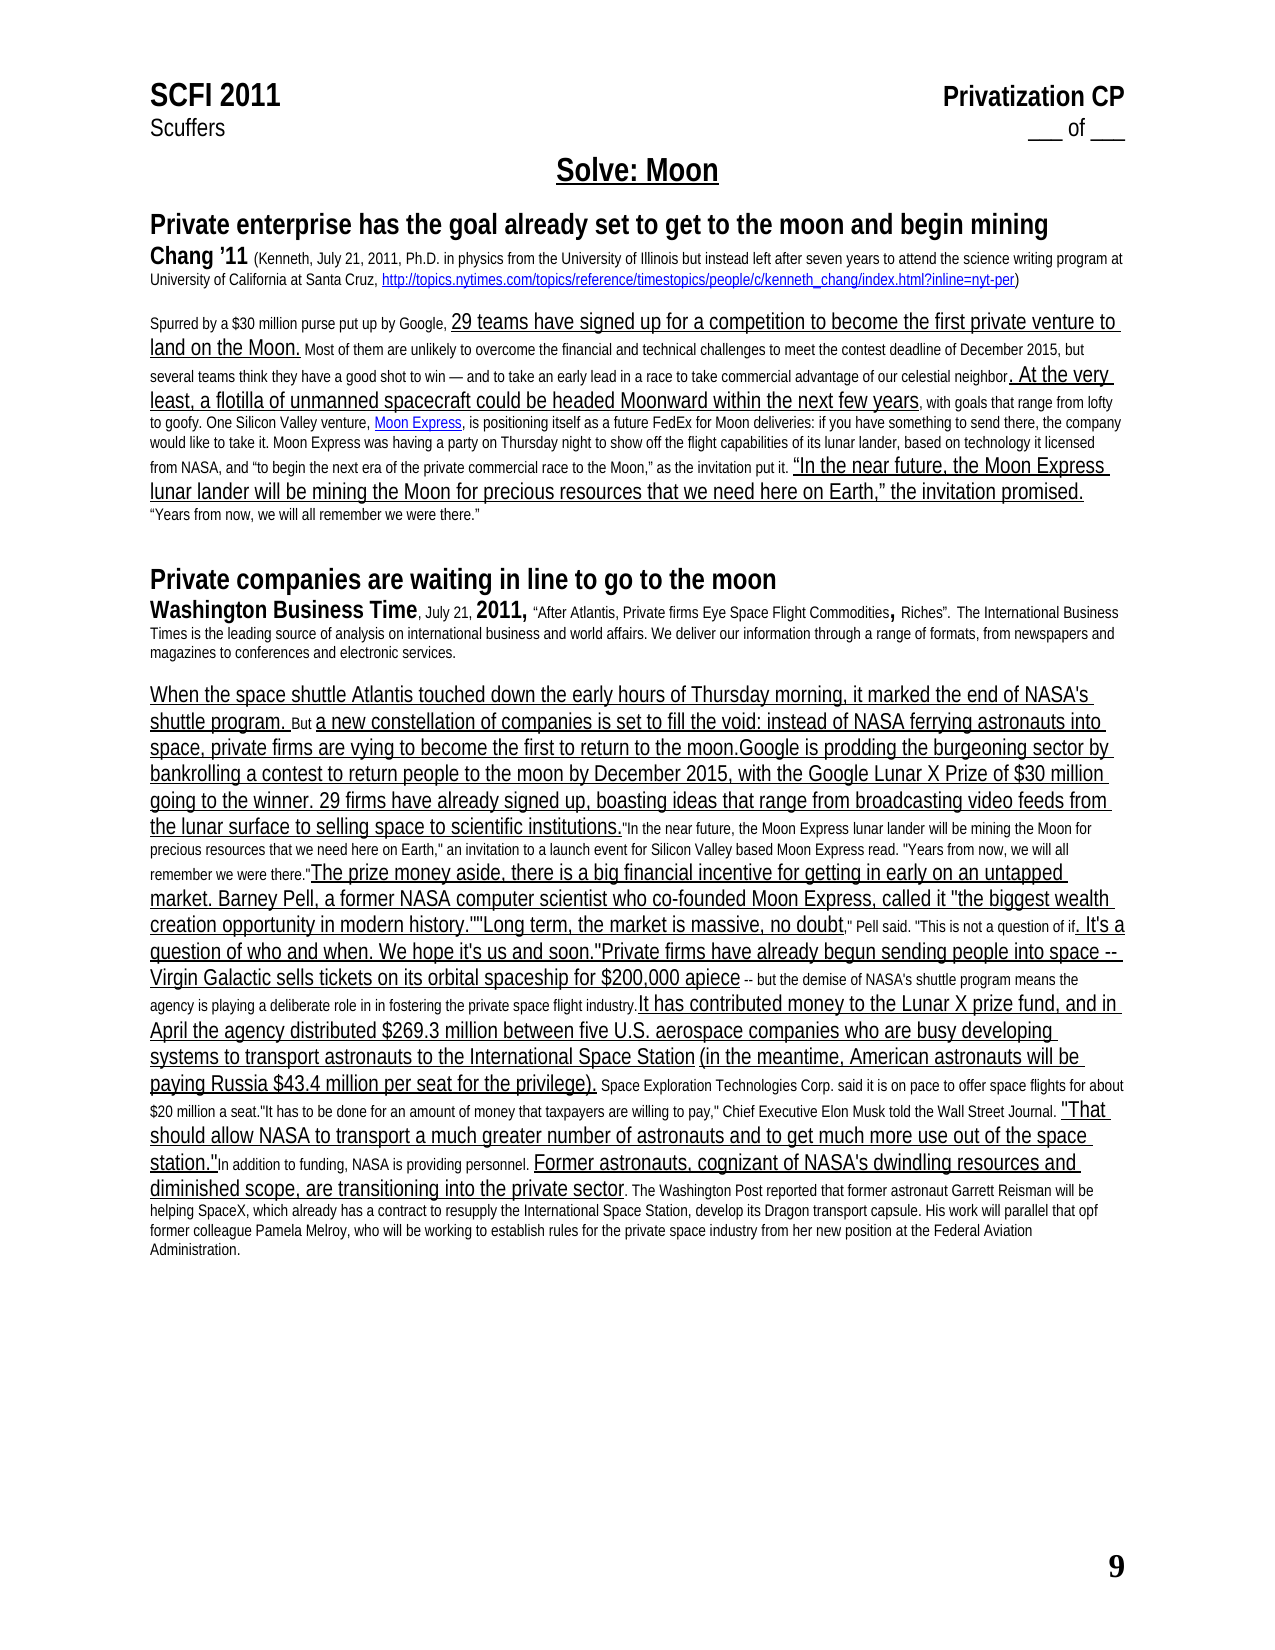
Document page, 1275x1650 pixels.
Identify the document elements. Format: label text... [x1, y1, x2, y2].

text Private enterprise has the goal already set to get to the moon and begin mining [150, 207, 1125, 241]
text Spurred by a $30 million purse put up by Google, 29 teams have signed up for a competition to become the first private venture to land on the Moon. Most of them are unlikely to overcome the financial and technical challenges to meet the contest deadline of December 2015, but several teams think they have a good shot to win — and to take an early lead in a race to take commercial advantage of our celestial neighbor. At the very least, a flotilla of unmanned spacecraft could be headed Moonward within the next few years, with goals that range from lofty to goofy. One Silicon Valley venture, Moon Express, is positioning itself as a future FedEx for Moon deliveries: if you have something to send there, the company would like to take it. Moon Express was having a party on Thursday night to show off the flight capabilities of its lunar lander, based on technology it licensed from NASA, and “to begin the next era of the private commercial race to the Moon,” as the invitation put it. “In the near future, the Moon Express lunar lander will be mining the Moon for precious resources that we need here on Earth,” the invitation promised. “Years from now, we will all remember we were there.” [150, 308, 1125, 523]
text Washington Business Time, July 21, 2011, “After Atlantis, Private firms Eye Space Flight Commodities, Riches”. The International Business Times is the leading source of analysis on international business and world affairs. We deliver our information through a range of formats, from newspapers and magazines to conferences and electronic services. [150, 595, 1125, 662]
text Chang ’11 (Kenneth, July 21, 2011, Ph.D. in physics from the University of Illinois but instead left after seven years to attend the science writing program at University of California at Santa Cruz, http://topics.nytimes.com/topics/reference/timestopics/people/c/kenneth_chang/index.html?inline=nyt-per) [150, 241, 1125, 289]
text Private companies are waiting in line to go to the moon [150, 562, 1125, 595]
text Solve: Moon [150, 150, 1125, 188]
text When the space shuttle Atlantis touched down the early hours of Thursday morning, it marked the end of NASA's shuttle program. But a new constellation of companies is set to fill the void: instead of NASA ferrying astronauts into space, private firms are vying to become the first to return to the moon.Google is prodding the burgeoning sector by bankrolling a contest to return people to the moon by December 2015, with the Google Lunar X Prize of $30 million going to the winner. 29 firms have already signed up, boasting ideas that range from broadcasting video feeds from the lunar surface to selling space to scientific institutions."In the near future, the Moon Express lunar lander will be mining the Moon for precious resources that we need here on Earth," an invitation to a launch event for Silicon Valley based Moon Express read. "Years from now, we will all remember we were there."The prize money aside, there is a big financial incentive for getting in early on an untapped market. Barney Pell, a former NASA computer scientist who co-founded Moon Express, called it "the biggest wealth creation opportunity in modern history.""Long term, the market is massive, no doubt," Pell said. "This is not a question of if. It's a question of who and when. We hope it's us and soon."Private firms have already begun sending people into space -- Virgin Galactic sells tickets on its orbital spaceship for $200,000 apiece -- but the demise of NASA's shuttle program means the agency is playing a deliberate role in in fostering the private space flight industry.It has contributed money to the Lunar X prize fund, and in April the agency distributed $269.3 million between five U.S. aerospace companies who are busy developing systems to transport astronauts to the International Space Station (in the meantime, American astronauts will be paying Russia $43.4 million per seat for the privilege). Space Exploration Technologies Corp. said it is on pace to offer space flights for about $20 million a seat."It has to be done for an amount of money that taxpayers are willing to pay," Chief Executive Elon Musk told the Wall Street Journal. "That should allow NASA to transport a much greater number of astronauts and to get much more use out of the space station."In addition to funding, NASA is providing personnel. Former astronauts, cognizant of NASA's dwindling resources and diminished scope, are transitioning into the private sector. The Washington Post reported that former astronaut Garrett Reisman will be helping SpaceX, which already has a contract to resupply the International Space Station, develop its Dragon transport capsule. His work will parallel that opf former colleague Pamela Melroy, who will be working to establish rules for the private space industry from her new position at the Federal Aviation Administration. [150, 681, 1125, 1259]
